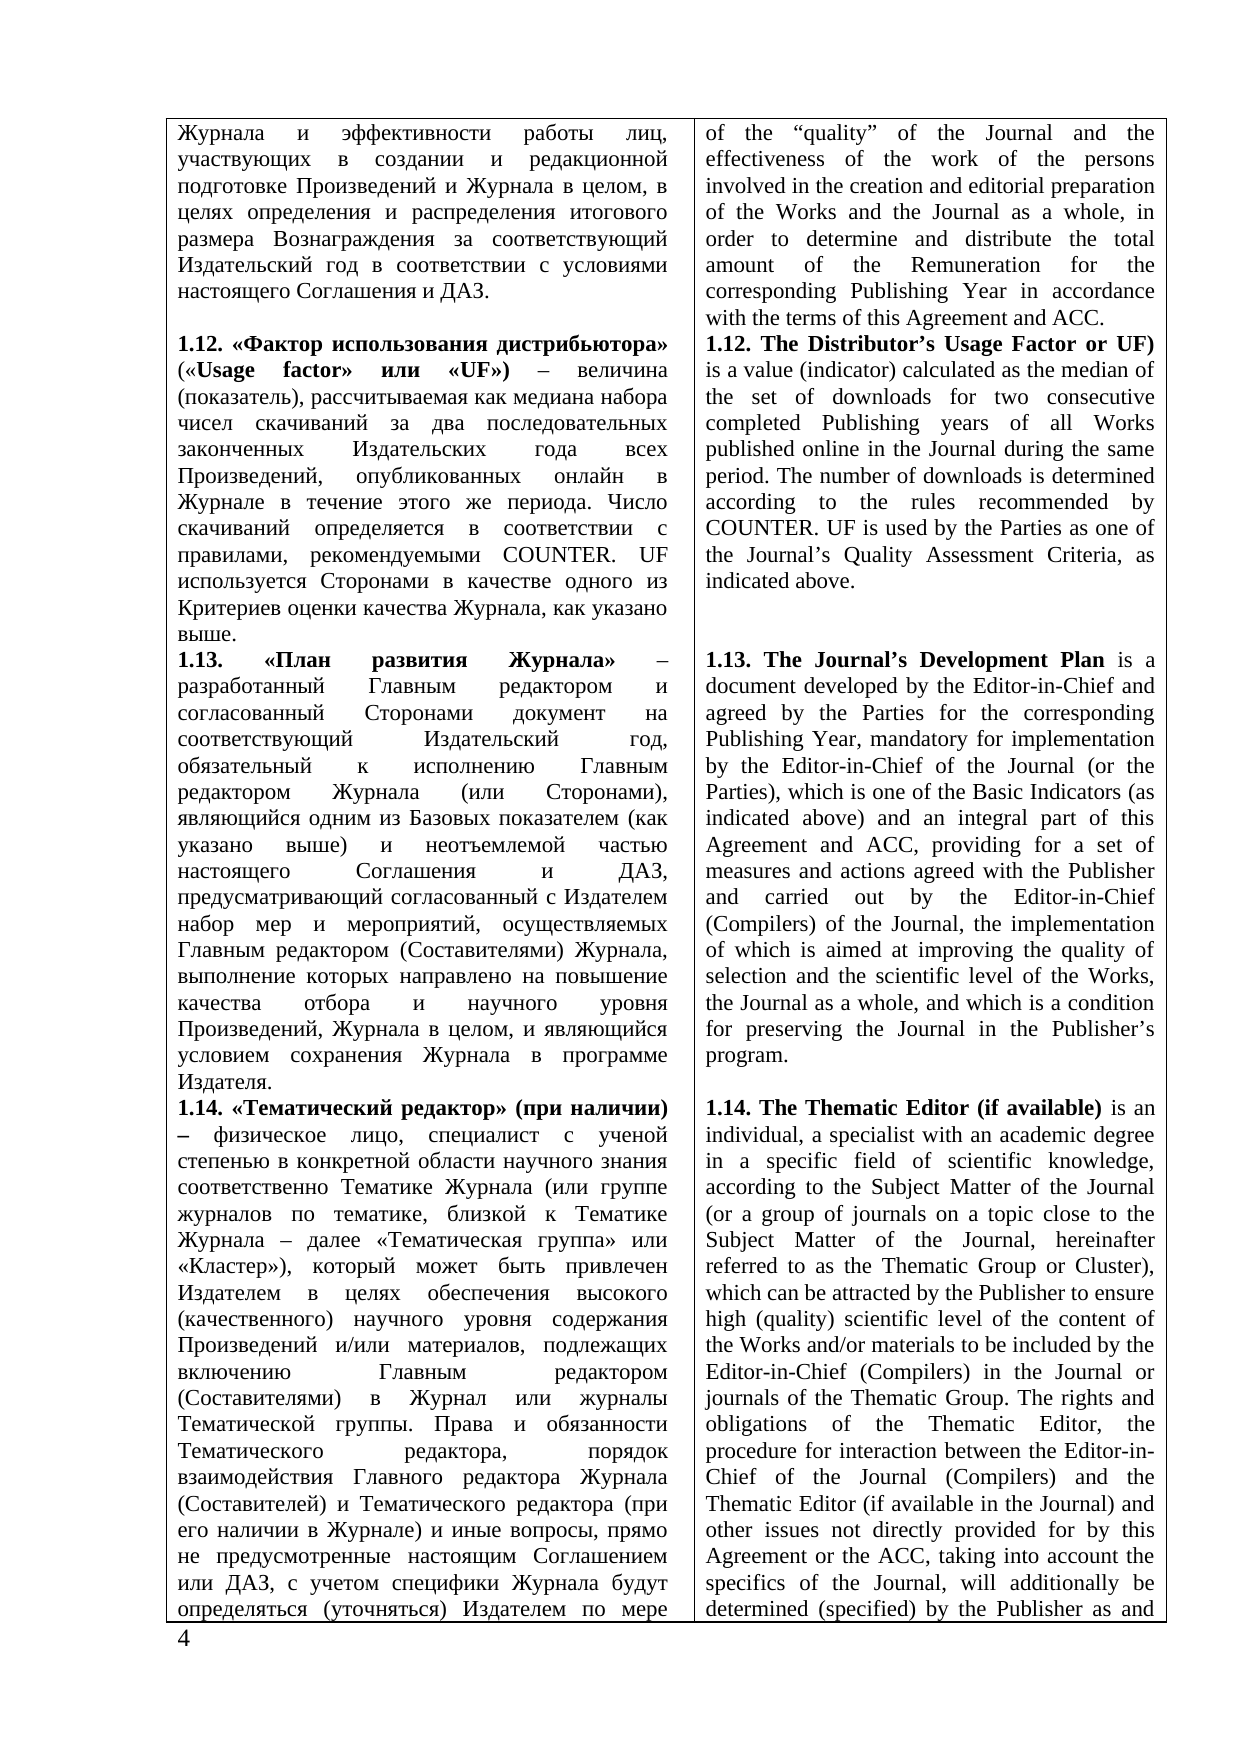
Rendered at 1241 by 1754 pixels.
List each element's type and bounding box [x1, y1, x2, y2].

table_header [167, 119, 694, 1621]
table_header [695, 119, 1166, 1621]
